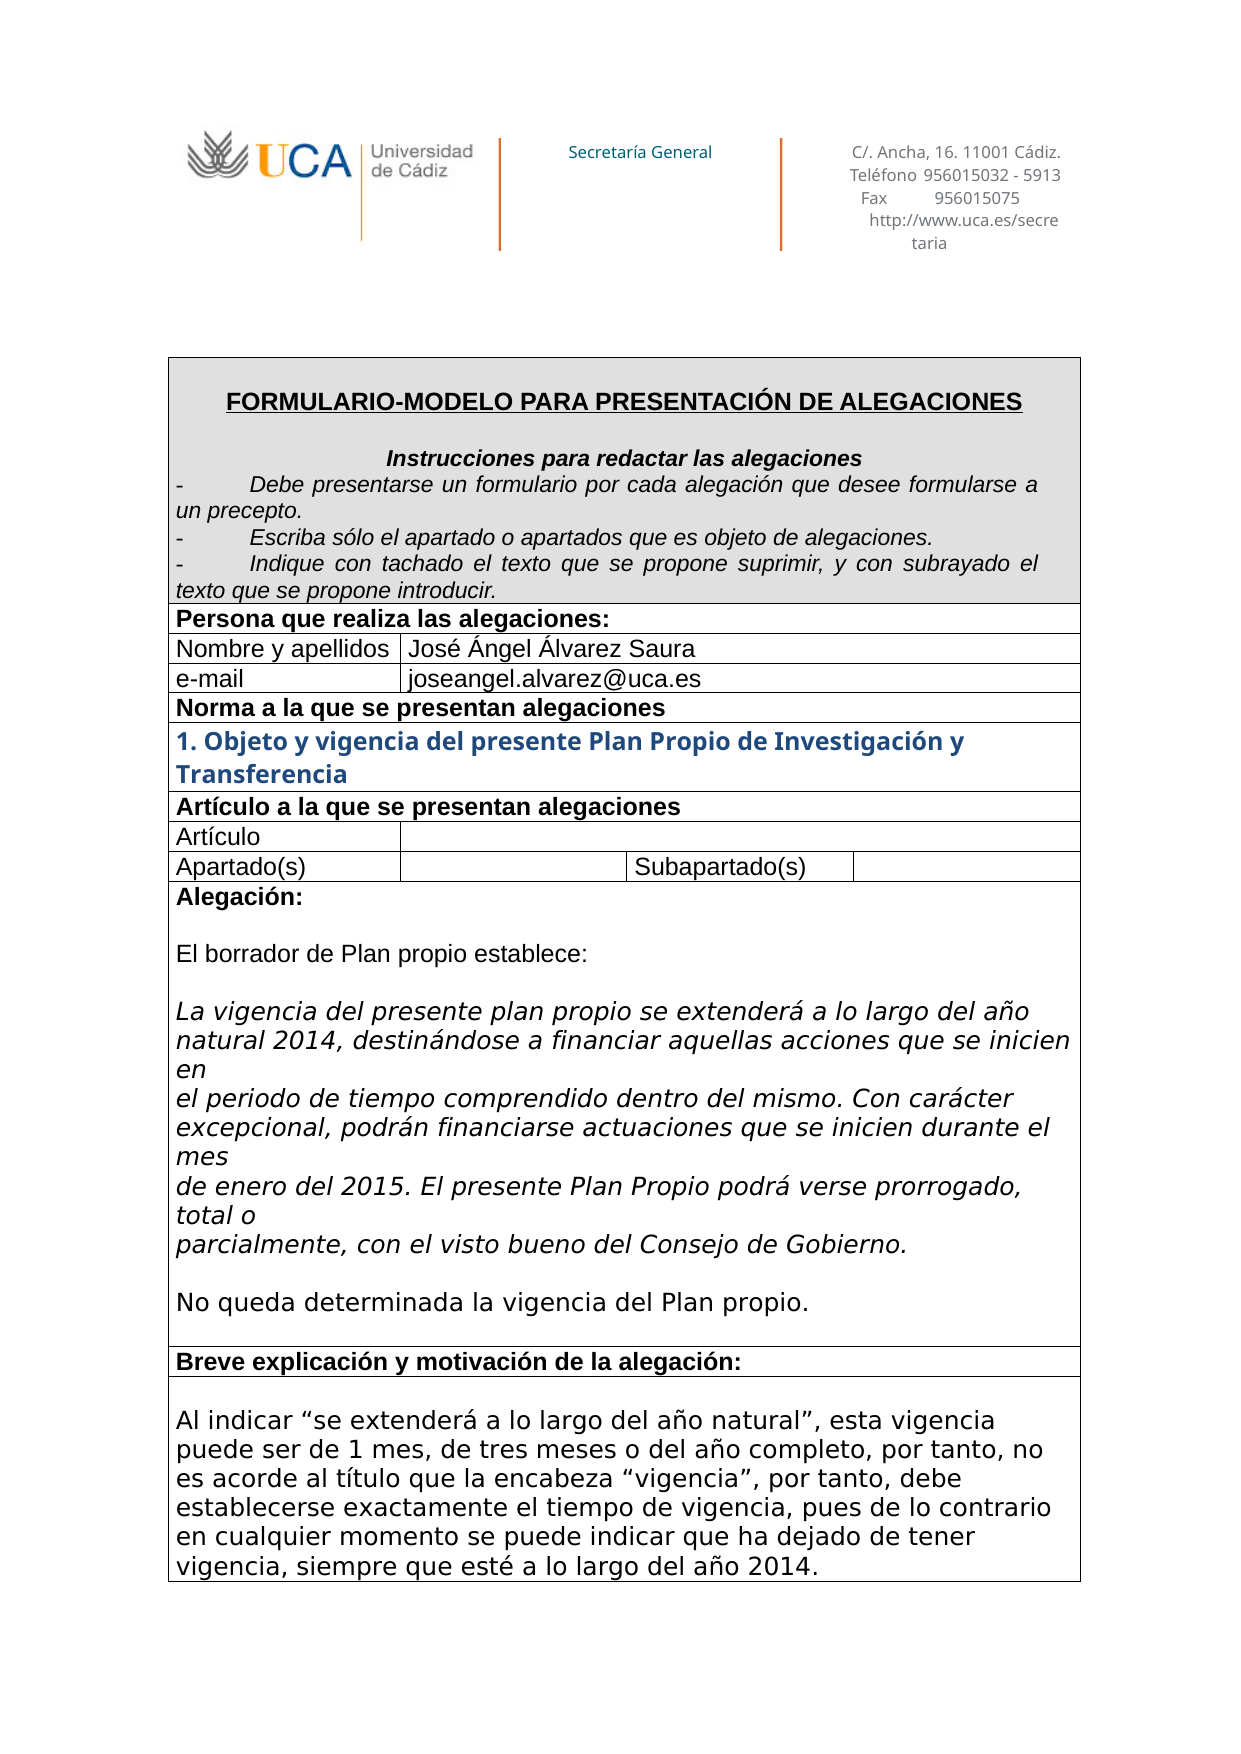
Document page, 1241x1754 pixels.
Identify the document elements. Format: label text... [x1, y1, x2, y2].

picture [179, 124, 491, 271]
table_cell Artículo a la que se presentan alegaciones [169, 792, 1080, 821]
table_cell Breve explicación y motivación de la alegación: [169, 1347, 1080, 1376]
table_cell [401, 852, 626, 881]
table_cell Persona que realiza las alegaciones: [169, 604, 1080, 633]
table_cell Artículo [169, 822, 400, 851]
table_cell e-mail [169, 664, 400, 692]
table_cell Apartado(s) [169, 852, 400, 881]
table_cell Subapartado(s) [627, 852, 853, 881]
table_cell José Ángel Álvarez Saura [401, 634, 1080, 662]
table_cell 1. Objeto y vigencia del presente Plan Propio de Investigación y Transferencia [169, 723, 1080, 791]
table_cell [854, 852, 1080, 881]
table_cell Alegación: El borrador de Plan propio establece: La vigencia del presente plan propio se extenderá a lo largo del año natural 2014, destinándose a financiar aquellas acciones que se inicien en el periodo de tiempo comprendido dentro del mismo. Con carácter excepcional, podrán financiarse actuaciones que se inicien durante el mes de enero del 2015. El presente Plan Propio podrá verse prorrogado, total o parcialmente, con el visto bueno del Consejo de Gobierno. No queda determinada la vigencia del Plan propio. [169, 882, 1080, 1346]
table_header FORMULARIO-MODELO PARA PRESENTACIÓN DE ALEGACIONES Instrucciones para redactar las alegaciones Debe presentarse un formulario por cada alegación que desee formularse a un precepto. Escriba sólo el apartado o apartados que es objeto de alegaciones. Indique con tachado el texto que se propone suprimir, y con subrayado el texto que se propone introducir. [169, 358, 1080, 603]
table_cell Nombre y apellidos [169, 634, 400, 662]
table_cell [401, 822, 1080, 851]
table_cell Norma a la que se presentan alegaciones [169, 693, 1080, 722]
table_cell joseangel.alvarez@uca.es [401, 664, 1080, 692]
